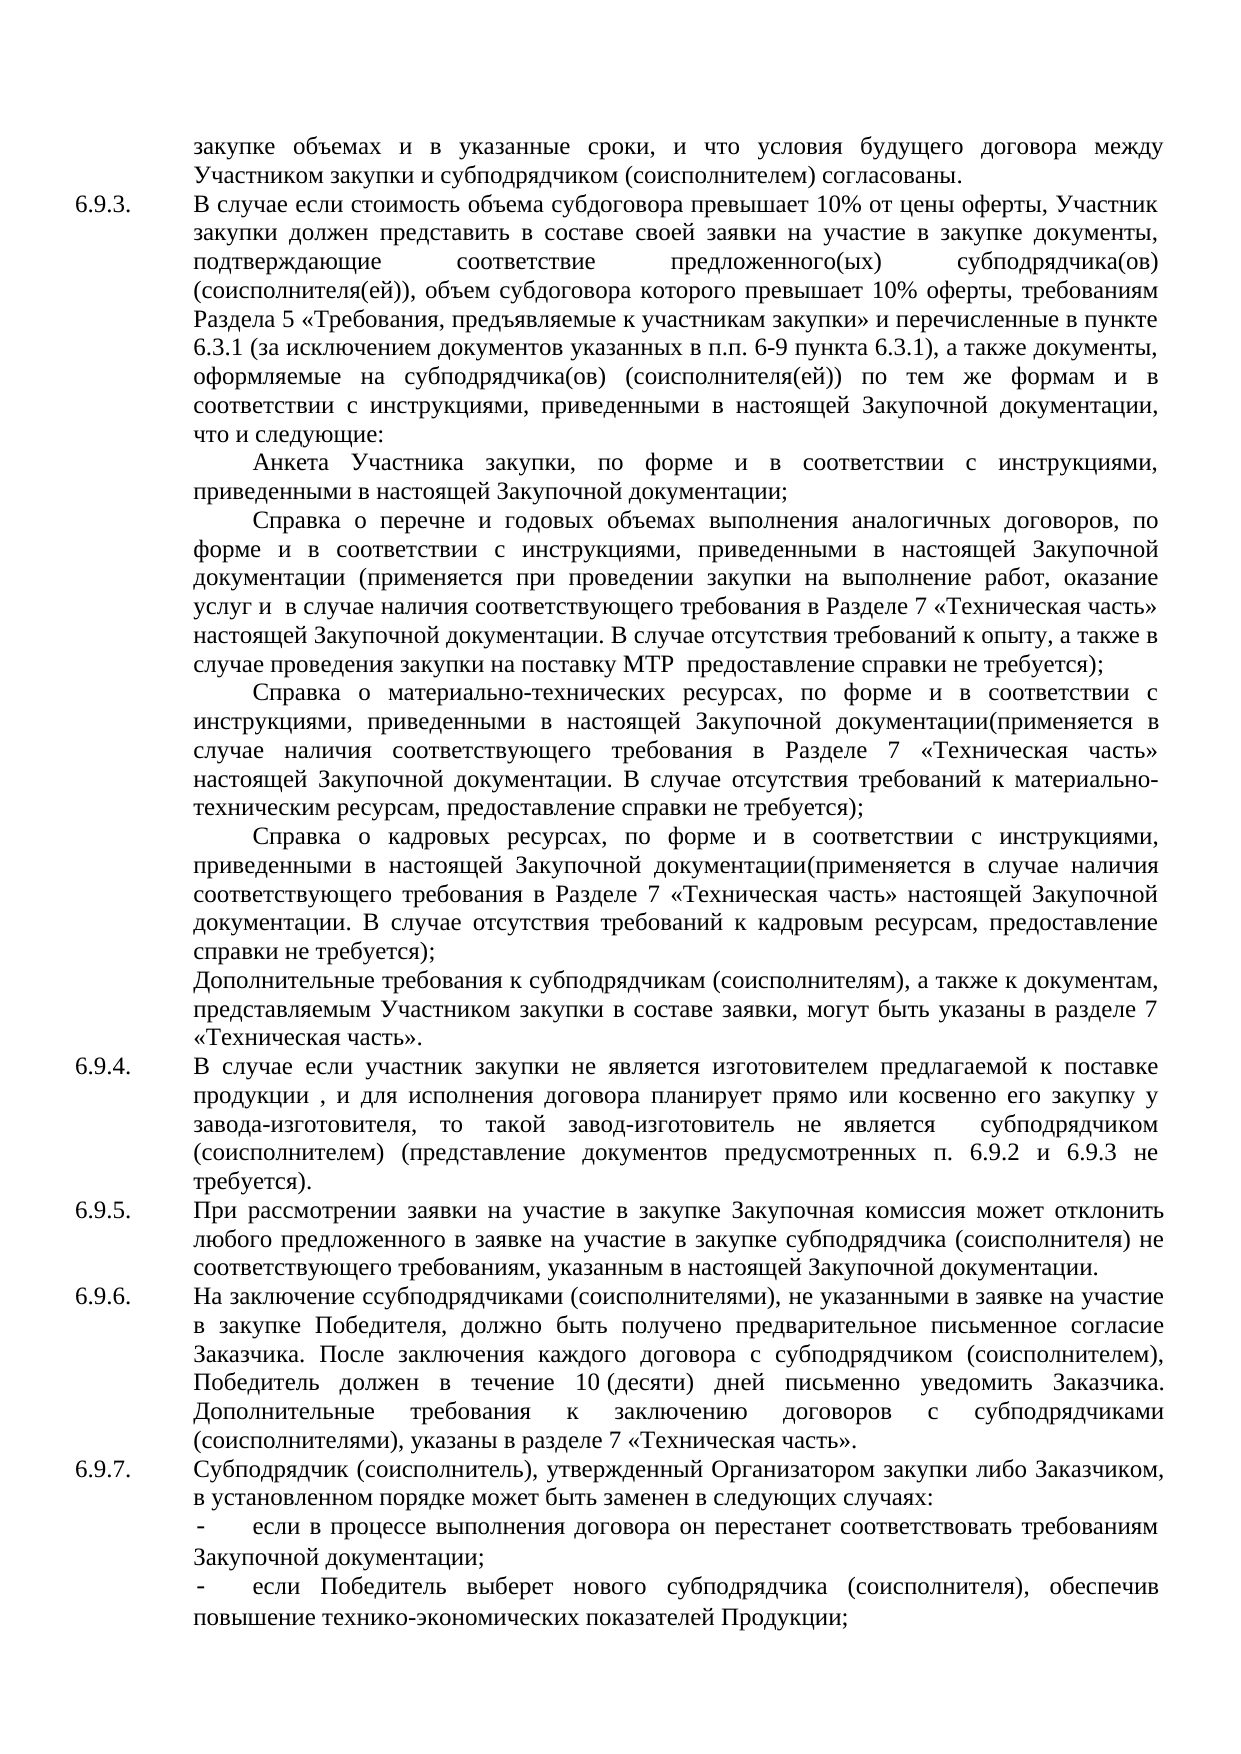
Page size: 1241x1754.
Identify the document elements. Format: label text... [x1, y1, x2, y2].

list При рассмотрении заявки на участие в закупке Закупочная комиссия может отклонить любого предложенного в заявке на участие в закупке субподрядчика (соисполнителя) не соответствующего требованиям, указанным в настоящей Закупочной документации. [75, 1195, 1165, 1281]
list На заключение ссубподрядчиками (соисполнителями), не указанными в заявке на участие в закупке Победителя, должно быть получено предварительное письменное согласие Заказчика. После заключения каждого договора с субподрядчиком (соисполнителем), Победитель должен в течение 10 (десяти) дней письменно уведомить Заказчика. Дополнительные требования к заключению договоров с субподрядчиками (соисполнителями), указаны в разделе 7 «Техническая часть». [75, 1281, 1165, 1454]
list В случае если участник закупки не является изготовителем предлагаемой к поставке продукции , и для исполнения договора планирует прямо или косвенно его закупку у завода-изготовителя, то такой завод-изготовитель не является субподрядчиком (соисполнителем) (представление документов предусмотренных п. 6.9.2 и 6.9.3 не требуется). [75, 1051, 1159, 1195]
list Субподрядчик (соисполнитель), утвержденный Организатором закупки либо Заказчиком, в установленном порядке может быть заменен в следующих случаях: [75, 1454, 1165, 1511]
text Дополнительные требования к субподрядчикам (соисполнителям), а также к документам, представляемым Участником закупки в составе заявки, могут быть указаны в разделе 7 «Техническая часть». [193, 965, 1159, 1051]
text ­ Анкета Участника закупки, по форме и в соответствии с инструкциями, приведенными в настоящей Закупочной документации; [193, 447, 1159, 505]
list В случае если стоимость объема субдоговора превышает 10% от цены оферты, Участник закупки должен представить в составе своей заявки на участие в закупке документы, подтверждающие соответствие предложенного(ых) субподрядчика(ов) (соисполнителя(ей)), объем субдоговора которого превышает 10% оферты, требованиям Раздела 5 «Требования, предъявляемые к участникам закупки» и перечисленные в пункте 6.3.1 (за исключением документов указанных в п.п. 6-9 пункта 6.3.1), а также документы, оформляемые на субподрядчика(ов) (соисполнителя(ей)) по тем же формам и в соответствии с инструкциями, приведенными в настоящей Закупочной документации, что и следующие: [75, 189, 1159, 447]
list если Победитель выберет нового субподрядчика (соисполнителя), обеспечив повышение технико-экономических показателей Продукции; [193, 1571, 1159, 1630]
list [193, 131, 1165, 189]
list если в процессе выполнения договора он перестанет соответствовать требованиям Закупочной документации; [193, 1511, 1159, 1571]
text ­ Справка о кадровых ресурсах, по форме и в соответствии с инструкциями, приведенными в настоящей Закупочной документации(применяется в случае наличия соответствующего требования в Разделе 7 «Техническая часть» настоящей Закупочной документации. В случае отсутствия требований к кадровым ресурсам, предоставление справки не требуется); [193, 821, 1159, 965]
text ­ Справка о материально-технических ресурсах, по форме и в соответствии с инструкциями, приведенными в настоящей Закупочной документации(применяется в случае наличия соответствующего требования в Разделе 7 «Техническая часть» настоящей Закупочной документации. В случае отсутствия требований к материально-техническим ресурсам, предоставление справки не требуется); [193, 677, 1159, 821]
text ­ Справка о перечне и годовых объемах выполнения аналогичных договоров, по форме и в соответствии с инструкциями, приведенными в настоящей Закупочной документации (применяется при проведении закупки на выполнение работ, оказание услуг и в случае наличия соответствующего требования в Разделе 7 «Техническая часть» настоящей Закупочной документации. В случае отсутствия требований к опыту, а также в случае проведения закупки на поставку МТР предоставление справки не требуется); [193, 505, 1159, 677]
